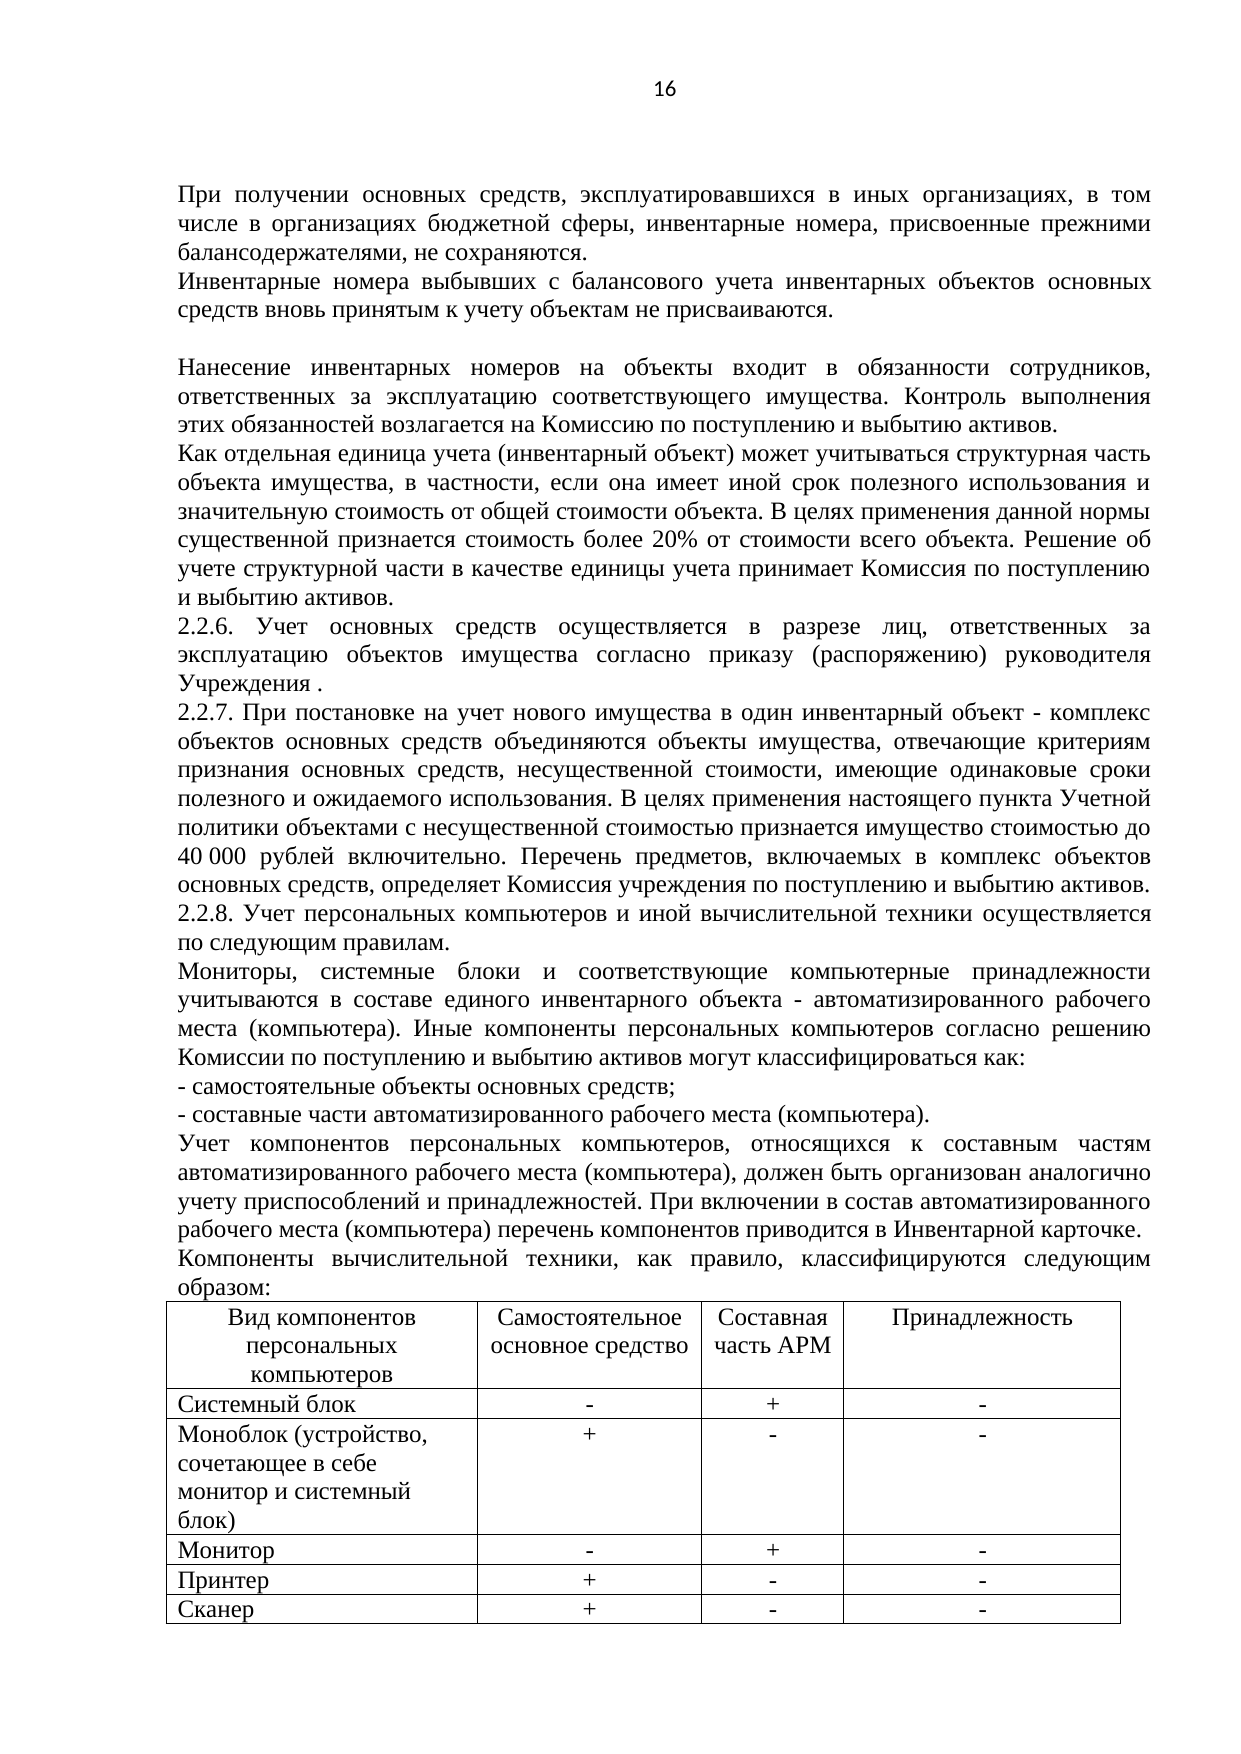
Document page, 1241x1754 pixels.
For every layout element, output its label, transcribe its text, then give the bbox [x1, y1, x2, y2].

table_header Вид компонентов персональных компьютеров [167, 1302, 477, 1388]
table_cell - [702, 1595, 843, 1623]
table_cell - [478, 1535, 701, 1564]
table_cell - [844, 1565, 1120, 1593]
table_cell Сканер [167, 1595, 477, 1623]
text - составные части автоматизированного рабочего места (компьютера). [177, 1099, 1152, 1128]
text Мониторы, системные блоки и соответствующие компьютерные принадлежности учитываются в составе единого инвентарного объекта - автоматизированного рабочего места (компьютера). Иные компоненты персональных компьютеров согласно решению Комиссии по поступлению и выбытию активов могут классифицироваться как: [177, 956, 1152, 1071]
table_cell + [478, 1419, 701, 1534]
table_cell + [702, 1535, 843, 1564]
text Нанесение инвентарных номеров на объекты входит в обязанности сотрудников, ответственных за эксплуатацию соответствующего имущества. Контроль выполнения этих обязанностей возлагается на Комиссию по поступлению и выбытию активов. [177, 409, 1152, 438]
table_cell - [844, 1419, 1120, 1534]
text 2.2.6. Учет основных средств осуществляется в разрезе лиц, ответственных за эксплуатацию объектов имущества согласно приказу (распоряжению) руководителя Учреждения . [177, 611, 1152, 697]
table_cell - [702, 1419, 843, 1534]
table_header Принадлежность [844, 1302, 1120, 1388]
text - самостоятельные объекты основных средств; [177, 1071, 1152, 1099]
table_cell - [844, 1389, 1120, 1418]
text 2.2.7. При постановке на учет нового имущества в один инвентарный объект - комплекс объектов основных средств объединяются объекты имущества, отвечающие критериям признания основных средств, несущественной стоимости, имеющие одинаковые сроки полезного и ожидаемого использования. В целях применения настоящего пункта Учетной политики объектами с несущественной стоимостью признается имущество стоимостью до 40 000 рублей включительно. Перечень предметов, включаемых в комплекс объектов основных средств, определяет Комиссия учреждения по поступлению и выбытию активов. [177, 697, 1152, 898]
text Инвентарные номера выбывших с балансового учета инвентарных объектов основных средств вновь принятым к учету объектам не присваиваются. [177, 266, 1152, 323]
table_cell - [844, 1535, 1120, 1564]
text 2.2.8. Учет персональных компьютеров и иной вычислительной техники осуществляется по следующим правилам. [177, 898, 1152, 956]
text Учет компонентов персональных компьютеров, относящихся к составным частям автоматизированного рабочего места (компьютера), должен быть организован аналогично учету приспособлений и принадлежностей. При включении в состав автоматизированного рабочего места (компьютера) перечень компонентов приводится в Инвентарной карточке. [177, 1128, 1152, 1243]
text Как отдельная единица учета (инвентарный объект) может учитываться структурная часть объекта имущества, в частности, если она имеет иной срок полезного использования и значительную стоимость от общей стоимости объекта. В целях применения данной нормы существенной признается стоимость более 20% от стоимости всего объекта. Решение об учете структурной части в качестве единицы учета принимает Комиссия по поступлению и выбытию активов. [177, 438, 1152, 611]
table_cell Монитор [167, 1535, 477, 1564]
table_cell + [478, 1595, 701, 1623]
text При получении основных средств, эксплуатировавшихся в иных организациях, в том числе в организациях бюджетной сферы, инвентарные номера, присвоенные прежними балансодержателями, не сохраняются. [177, 179, 1152, 266]
table_cell + [702, 1389, 843, 1418]
text Компоненты вычислительной техники, как правило, классифицируются следующим образом: [177, 1243, 1152, 1301]
table_cell + [478, 1565, 701, 1593]
table_cell Принтер [167, 1565, 477, 1593]
table_cell Системный блок [167, 1389, 477, 1418]
table_cell Моноблок (устройство, сочетающее в себе монитор и системный блок) [167, 1419, 477, 1534]
table_cell - [702, 1565, 843, 1593]
table_cell - [478, 1389, 701, 1418]
table_header Составная часть АРМ [702, 1302, 843, 1388]
table_header Самостоятельное основное средство [478, 1302, 701, 1388]
table_cell - [844, 1595, 1120, 1623]
